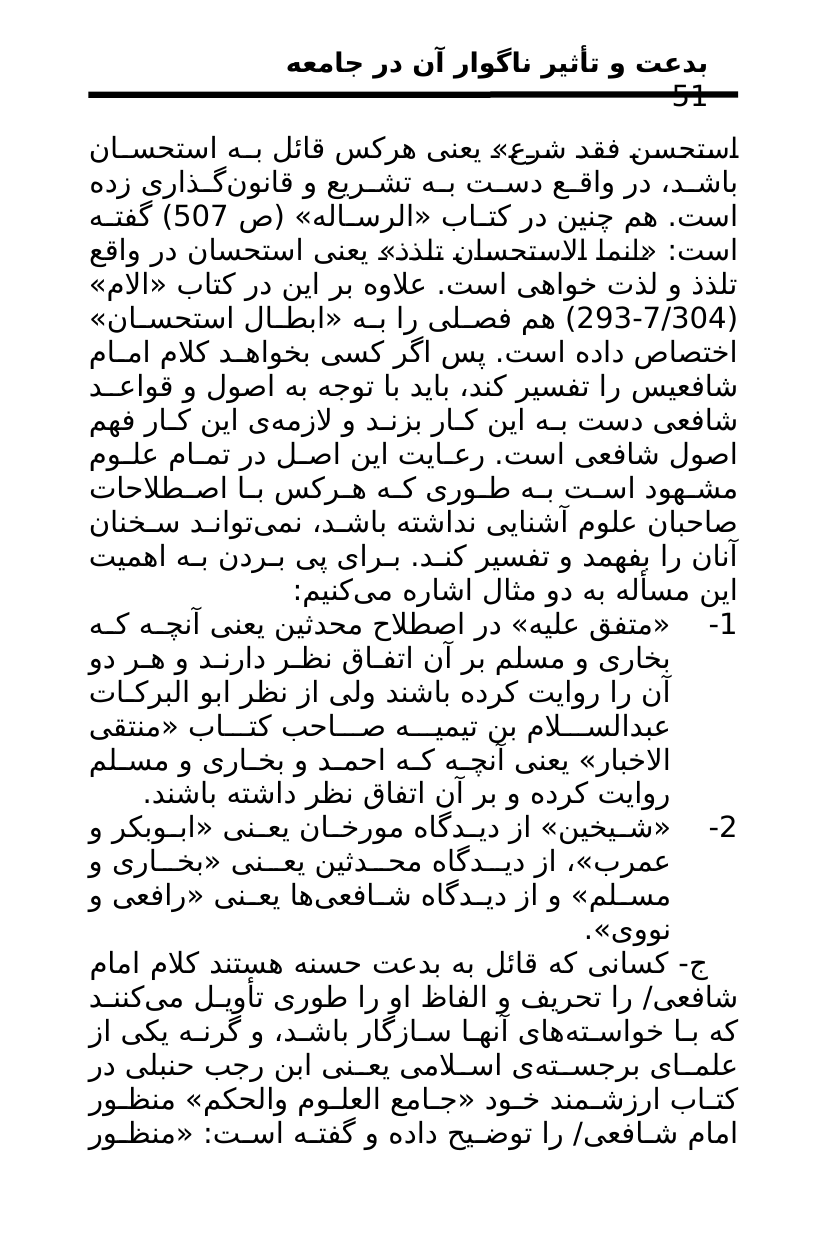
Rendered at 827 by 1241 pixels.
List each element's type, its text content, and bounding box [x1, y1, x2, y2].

list «متفق علیه» در اصطلاح محدثین یعنی آنچه که بخاری و مسلم بر آن اتفاق نظر دارند و هر دو آن را روایت کرده باشند ولی از نظر ابو البرکات عبدالسلام بن تیمیه صاحب کتاب «منتقی الاخبار» یعنی آنچه که احمد و بخاری و مسلم روایت کرده و بر آن اتفاق نظر داشته باشند. [89, 607, 708, 811]
list «شیخین» از دیدگاه مورخان یعنی «ابوبکر و عمرب»، از دیدگاه محدثین یعنی «بخاری و مسلم» و از دیدگاه شافعی‌ها یعنی «رافعی و نووی». [89, 811, 708, 947]
text ب- امام شافعیس چگونه قائل به بدعت حسنه خواهد بود؟! در حالی که خود گفته است: «من استحسن فقد شرع» یعنی هرکس قائل به استحسان باشد، در واقع دست به تشریع و قانون‌گذاری زده است. هم چنین در کتاب «الرساله» (ص 507) گفته است: «انما الاستحسان تلذذ» یعنی استحسان در واقع تلذذ و لذت خواهی است. علاوه بر این در کتاب «الام» (7/304-293) هم فصلی را به «ابطال استحسان» اختصاص داده است. پس اگر کسی بخواهد کلام امام شافعیس را تفسیر کند، باید با توجه به اصول و قواعد شافعی دست به این کار بزند و لازمه‌ی این کار فهم اصول شافعی است. رعایت این اصل در تمام علوم مشهود است به طوری که هرکس با اصطلاحات صاحبان علوم آشنایی نداشته باشد، نمی‌تواند سخنان آنان را بفهمد و تفسیر کند. برای پی بردن به اهمیت این مسأله به دو مثال اشاره می‌کنیم: [89, 132, 738, 607]
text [89, 947, 738, 1150]
